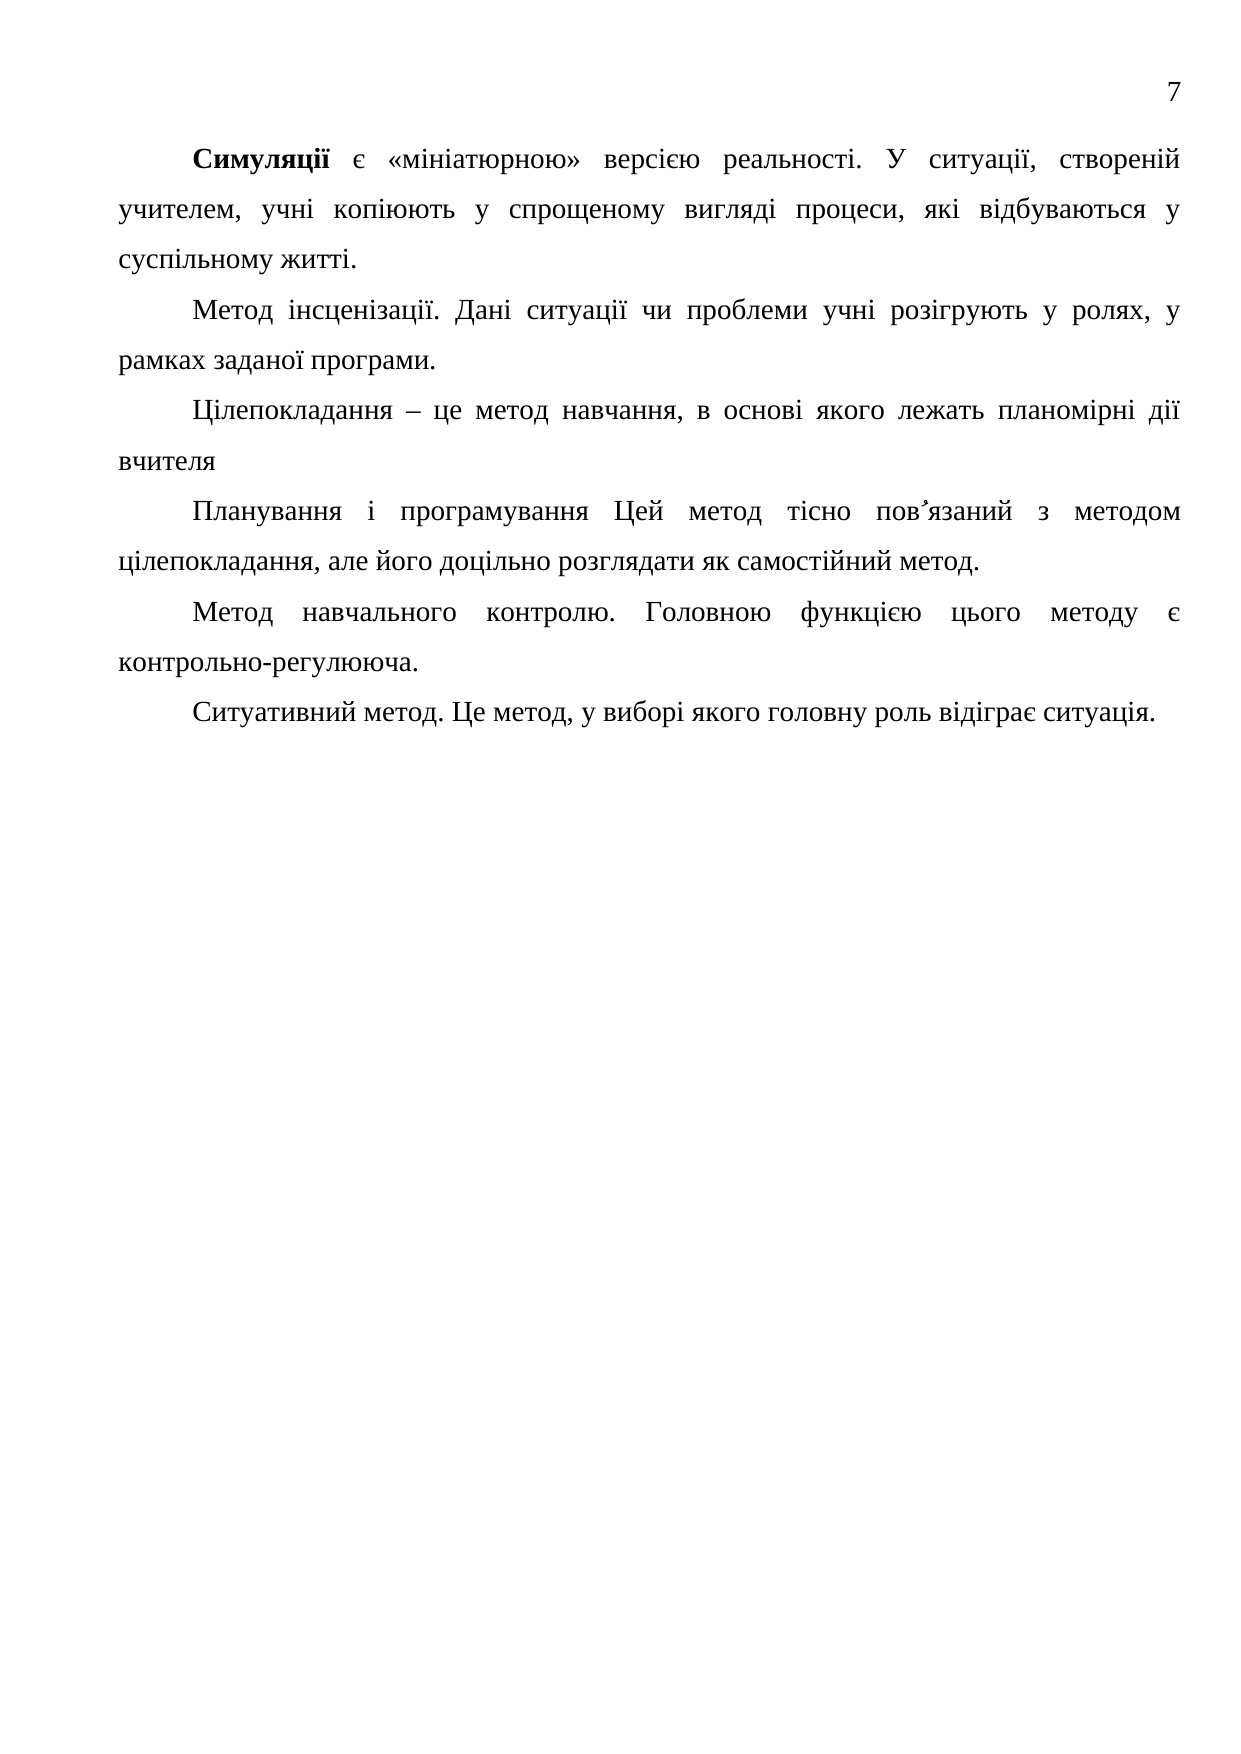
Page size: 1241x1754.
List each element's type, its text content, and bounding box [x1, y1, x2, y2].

list Метод навчального контролю. Головною функцією цього методу є контрольно-регулююча. [118, 594, 1181, 678]
list Планування і програмування Цей метод тісно повﹸязаний з методом цілепокладання, але його доцільно розглядати як самостійний метод. [118, 493, 1181, 577]
list Метод інсценізації. Дані ситуації чи проблеми учні розігрують у ролях, у рамках заданої програми. [118, 292, 1181, 376]
list Ситуативний метод. Це метод, у виборі якого головну роль відіграє ситуація. [118, 694, 1181, 728]
list Цілепокладання – це метод навчання, в основі якого лежать планомірні дії вчителя [118, 392, 1181, 476]
list Симуляції є «мініатюрною» версією реальності. У ситуації, створеній учителем, учні копіюють у спрощеному вигляді процеси, які відбуваються у суспільному житті. [118, 141, 1181, 275]
